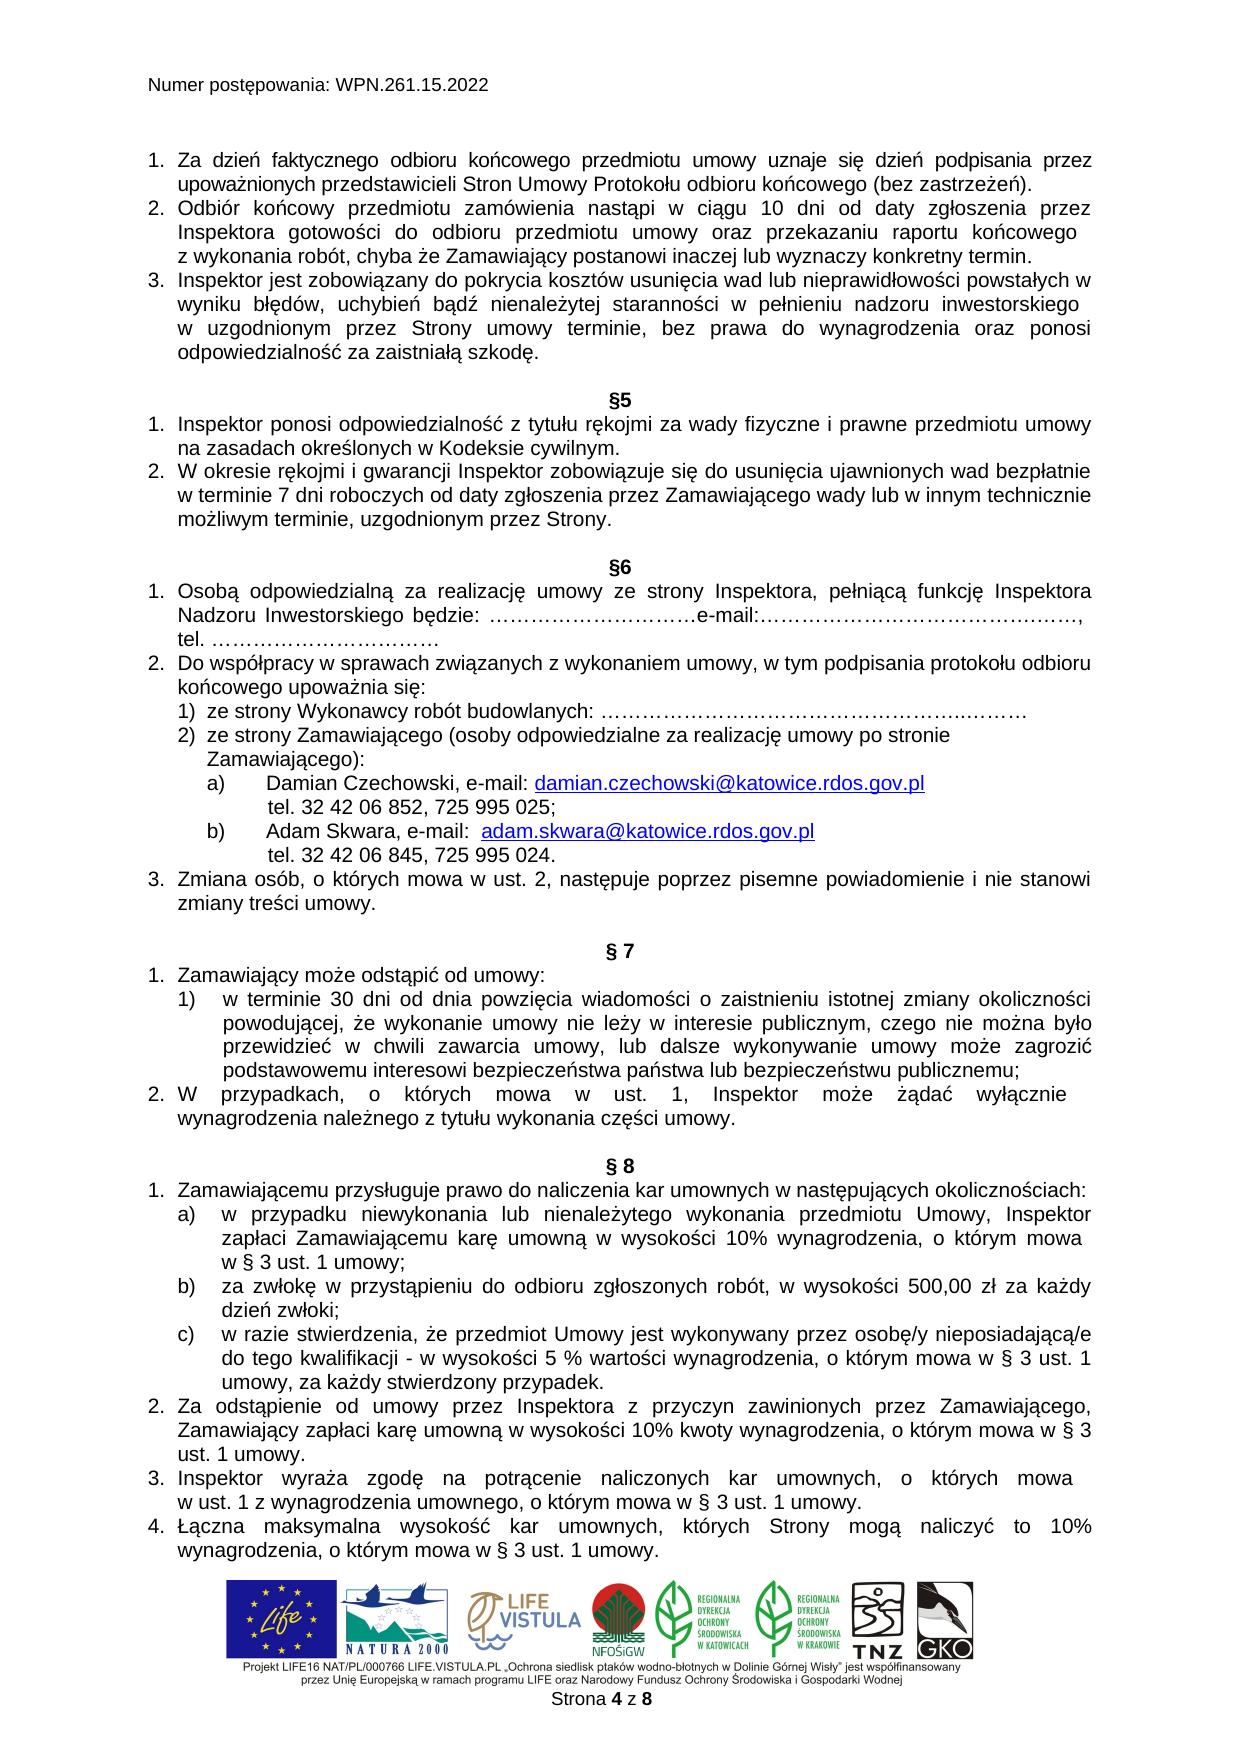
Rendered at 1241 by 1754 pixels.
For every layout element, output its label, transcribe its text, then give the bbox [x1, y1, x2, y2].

list ze strony Zamawiającego (osoby odpowiedzialne za realizację umowy po stronie Zamawiającego): [177, 723, 1093, 771]
list ze strony Wykonawcy robót budowlanych: ……………………………………………..……… [177, 699, 1093, 723]
list Zamawiającemu przysługuje prawo do naliczenia kar umownych w następujących okolicznościach: [148, 1178, 1093, 1202]
list Do współpracy w sprawach związanych z wykonaniem umowy, w tym podpisania protokołu odbioru końcowego upoważnia się: [148, 651, 1093, 699]
list Inspektor ponosi odpowiedzialność z tytułu rękojmi za wady fizyczne i prawne przedmiotu umowy na zasadach określonych w Kodeksie cywilnym. [148, 411, 1093, 459]
list Za odstąpienie od umowy przez Inspektora z przyczyn zawinionych przez Zamawiającego, Zamawiający zapłaci karę umowną w wysokości 10% kwoty wynagrodzenia, o którym mowa w § 3 ust. 1 umowy. [148, 1394, 1093, 1466]
list w razie stwierdzenia, że przedmiot Umowy jest wykonywany przez osobę/y nieposiadającą/e do tego kwalifikacji - w wysokości 5 % wartości wynagrodzenia, o którym mowa w § 3 ust. 1 umowy, za każdy stwierdzony przypadek. [177, 1322, 1093, 1394]
text §5 [148, 387, 1093, 411]
list Inspektor jest zobowiązany do pokrycia kosztów usunięcia wad lub nieprawidłowości powstałych w wyniku błędów, uchybień bądź nienależytej staranności w pełnieniu nadzoru inwestorskiego w uzgodnionym przez Strony umowy terminie, bez prawa do wynagrodzenia oraz ponosi odpowiedzialność za zaistniałą szkodę. [148, 268, 1093, 363]
list W przypadkach, o których mowa w ust. 1, Inspektor może żądać wyłącznie wynagrodzenia należnego z tytułu wykonania części umowy. [148, 1082, 1093, 1130]
list Zamawiający może odstąpić od umowy: [148, 962, 1093, 986]
list Osobą odpowiedzialną za realizację umowy ze strony Inspektora, pełniącą funkcję Inspektora Nadzoru Inwestorskiego będzie: …………………………e-mail:………………………………….……, tel. …………………………… [148, 579, 1093, 651]
list Zmiana osób, o których mowa w ust. 2, następuje poprzez pisemne powiadomienie i nie stanowi zmiany treści umowy. [148, 867, 1093, 914]
list Adam Skwara, e-mail: adam.skwara@katowice.rdos.gov.pl tel. 32 42 06 845, 725 995 024. [207, 819, 1093, 867]
list w terminie 30 dni od dnia powzięcia wiadomości o zaistnieniu istotnej zmiany okoliczności powodującej, że wykonanie umowy nie leży w interesie publicznym, czego nie można było przewidzieć w chwili zawarcia umowy, lub dalsze wykonywanie umowy może zagrozić podstawowemu interesowi bezpieczeństwa państwa lub bezpieczeństwu publicznemu; [177, 986, 1093, 1082]
list za zwłokę w przystąpieniu do odbioru zgłoszonych robót, w wysokości 500,00 zł za każdy dzień zwłoki; [177, 1274, 1093, 1322]
list w przypadku niewykonania lub nienależytego wykonania przedmiotu Umowy, Inspektor zapłaci Zamawiającemu karę umowną w wysokości 10% wynagrodzenia, o którym mowa w § 3 ust. 1 umowy; [177, 1202, 1093, 1274]
picture [226, 1580, 977, 1689]
list Łączna maksymalna wysokość kar umownych, których Strony mogą naliczyć to 10% wynagrodzenia, o którym mowa w § 3 ust. 1 umowy. [148, 1513, 1093, 1561]
list Inspektor wyraża zgodę na potrącenie naliczonych kar umownych, o których mowa w ust. 1 z wynagrodzenia umownego, o którym mowa w § 3 ust. 1 umowy. [148, 1466, 1093, 1513]
list Odbiór końcowy przedmiotu zamówienia nastąpi w ciągu 10 dni od daty zgłoszenia przez Inspektora gotowości do odbioru przedmiotu umowy oraz przekazaniu raportu końcowego z wykonania robót, chyba że Zamawiający postanowi inaczej lub wyznaczy konkretny termin. [148, 196, 1093, 268]
list W okresie rękojmi i gwarancji Inspektor zobowiązuje się do usunięcia ujawnionych wad bezpłatnie w terminie 7 dni roboczych od daty zgłoszenia przez Zamawiającego wady lub w innym technicznie możliwym terminie, uzgodnionym przez Strony. [148, 459, 1093, 531]
text § 8 [148, 1154, 1093, 1178]
text § 7 [148, 938, 1093, 962]
list Damian Czechowski, e-mail: damian.czechowski@katowice.rdos.gov.pl tel. 32 42 06 852, 725 995 025; [207, 771, 1093, 819]
list Za dzień faktycznego odbioru końcowego przedmiotu umowy uznaje się dzień podpisania przez upoważnionych przedstawicieli Stron Umowy Protokołu odbioru końcowego (bez zastrzeżeń). [148, 148, 1093, 196]
text §6 [148, 555, 1093, 579]
